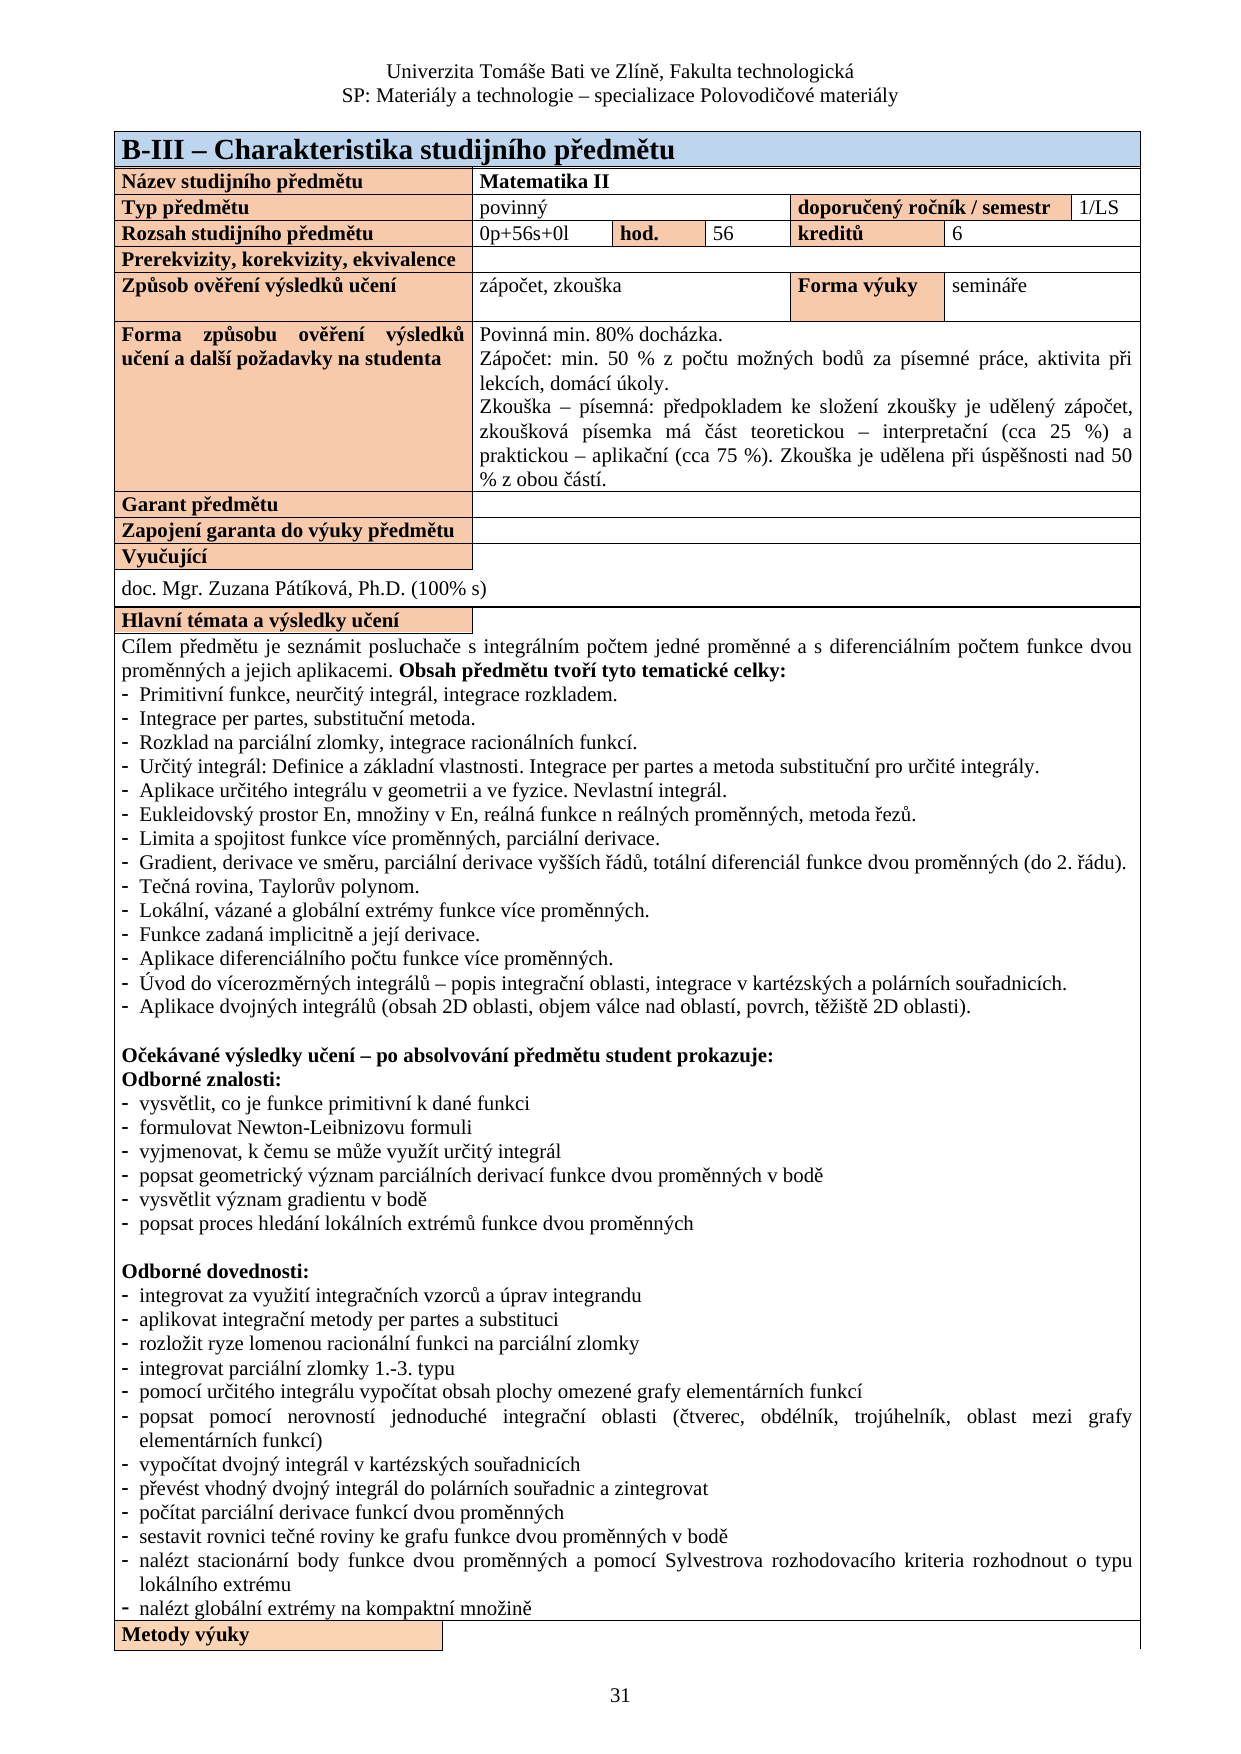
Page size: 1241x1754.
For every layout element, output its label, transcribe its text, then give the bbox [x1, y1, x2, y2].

table_cell Povinná min. 80% docházka. Zápočet: min. 50 % z počtu možných bodů za písemné práce, aktivita při lekcích, domácí úkoly. Zkouška – písemná: předpokladem ke složení zkoušky je udělený zápočet, zkoušková písemka má část teoretickou – interpretační (cca 25 %) a praktickou – aplikační (cca 75 %). Zkouška je udělena při úspěšnosti nad 50 % z obou částí. [473, 322, 1140, 491]
table_cell doc. Mgr. Zuzana Pátíková, Ph.D. (100% s) [115, 569, 1140, 606]
table_cell Garant předmětu [115, 492, 472, 517]
table_cell Vyučující [115, 544, 472, 569]
table_cell Cílem předmětu je seznámit posluchače s integrálním počtem jedné proměnné a s diferenciálním počtem funkce dvou proměnných a jejich aplikacemi. Obsah předmětu tvoří tyto tematické celky: Primitivní funkce, neurčitý integrál, integrace rozkladem. Integrace per partes, substituční metoda. Rozklad na parciální zlomky, integrace racionálních funkcí. Určitý integrál: Definice a základní vlastnosti. Integrace per partes a metoda substituční pro určité integrály. Aplikace určitého integrálu v geometrii a ve fyzice. Nevlastní integrál. Eukleidovský prostor En, množiny v En, reálná funkce n reálných proměnných, metoda řezů. Limita a spojitost funkce více proměnných, parciální derivace. Gradient, derivace ve směru, parciální derivace vyšších řádů, totální diferenciál funkce dvou proměnných (do 2. řádu). Tečná rovina, Taylorův polynom. Lokální, vázané a globální extrémy funkce více proměnných. Funkce zadaná implicitně a její derivace. Aplikace diferenciálního počtu funkce více proměnných. Úvod do vícerozměrných integrálů – popis integrační oblasti, integrace v kartézských a polárních souřadnicích. Aplikace dvojných integrálů (obsah 2D oblasti, objem válce nad oblastí, povrch, těžiště 2D oblasti). Očekávané výsledky učení – po absolvování předmětu student prokazuje: Odborné znalosti: vysvětlit, co je funkce primitivní k dané funkci formulovat Newton-Leibnizovu formuli vyjmenovat, k čemu se může využít určitý integrál popsat geometrický význam parciálních derivací funkce dvou proměnných v bodě vysvětlit význam gradientu v bodě popsat proces hledání lokálních extrémů funkce dvou proměnných Odborné dovednosti: integrovat za využití integračních vzorců a úprav integrandu aplikovat integrační metody per partes a substituci rozložit ryze lomenou racionální funkci na parciální zlomky integrovat parciální zlomky 1.-3. typu pomocí určitého integrálu vypočítat obsah plochy omezené grafy elementárních funkcí popsat pomocí nerovností jednoduché integrační oblasti (čtverec, obdélník, trojúhelník, oblast mezi grafy elementárních funkcí) vypočítat dvojný integrál v kartézských souřadnicích převést vhodný dvojný integrál do polárních souřadnic a zintegrovat počítat parciální derivace funkcí dvou proměnných sestavit rovnici tečné roviny ke grafu funkce dvou proměnných v bodě nalézt stacionární body funkce dvou proměnných a pomocí Sylvestrova rozhodovacího kriteria rozhodnout o typu lokálního extrému nalézt globální extrémy na kompaktní množině [115, 633, 1140, 1620]
table_cell Název studijního předmětu [115, 169, 472, 194]
table_cell zápočet, zkouška [473, 273, 790, 321]
table_cell [473, 492, 1140, 517]
table_cell hod. [613, 221, 705, 246]
table_cell Hlavní témata a výsledky učení [115, 608, 472, 632]
table_cell Zapojení garanta do výuky předmětu [115, 518, 472, 543]
table_cell [473, 518, 1140, 543]
table_cell [473, 247, 1140, 272]
table_cell Způsob ověření výsledků učení [115, 273, 472, 321]
table_cell Forma výuky [791, 273, 944, 321]
table_cell 56 [706, 221, 790, 246]
table_cell Forma způsobu ověření výsledků učení a další požadavky na studenta [115, 322, 472, 491]
table_cell povinný [473, 195, 790, 220]
table_cell Rozsah studijního předmětu [115, 221, 472, 246]
table_cell Typ předmětu [115, 195, 472, 220]
table_cell Matematika II [473, 169, 1140, 194]
table_cell 1/LS [1072, 195, 1140, 220]
table_cell kreditů [791, 221, 944, 246]
table_cell 6 [945, 221, 1140, 246]
table_cell doporučený ročník / semestr [791, 195, 1071, 220]
table_cell Prerekvizity, korekvizity, ekvivalence [115, 247, 472, 272]
table_cell [473, 544, 1140, 569]
table_cell 0p+56s+0l [473, 221, 612, 246]
table_cell Metody výuky [115, 1621, 442, 1650]
table_cell [473, 608, 1140, 632]
table_cell semináře [945, 273, 1140, 321]
table_cell B-III – Charakteristika studijního předmětu [115, 132, 1140, 166]
table_cell [443, 1621, 1141, 1650]
